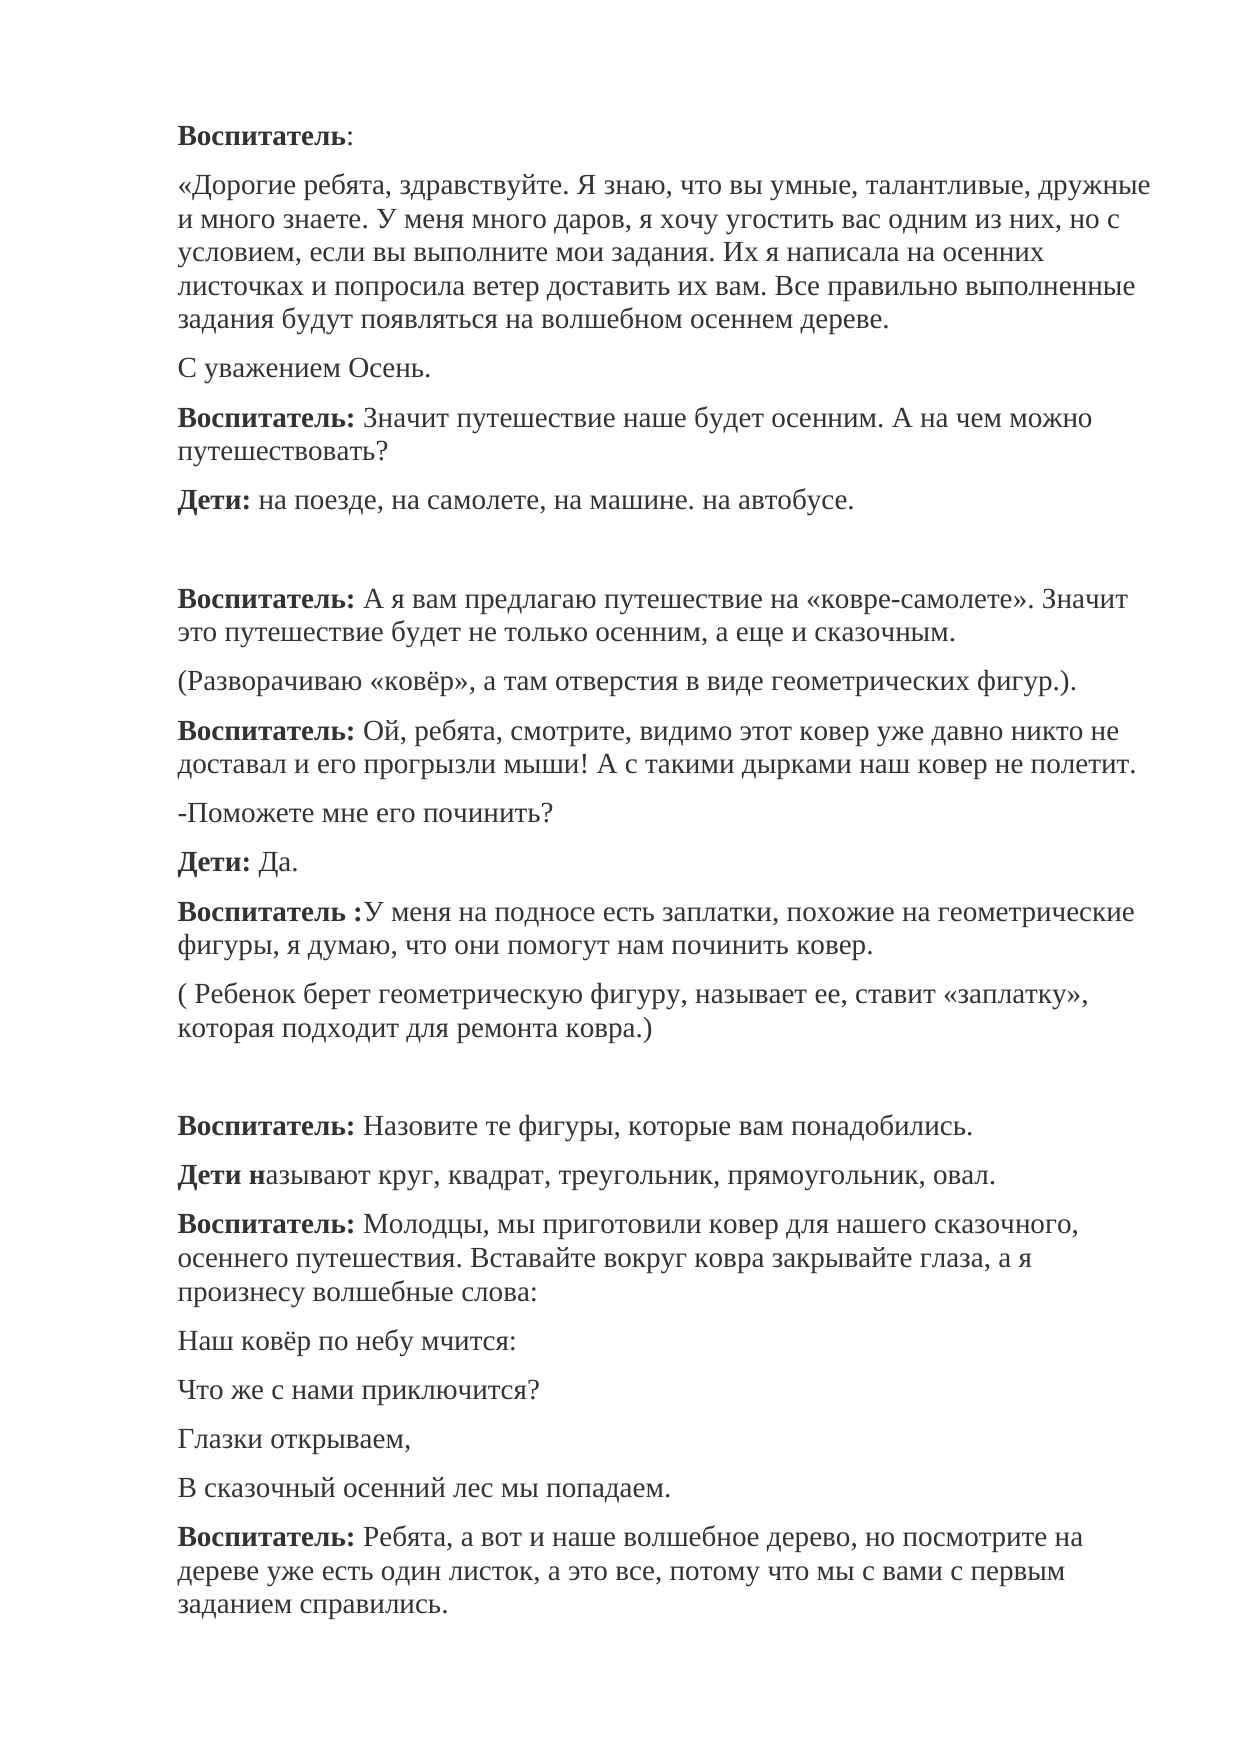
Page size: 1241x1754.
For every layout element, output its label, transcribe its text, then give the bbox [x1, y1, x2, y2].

text Воспитатель: Назовите те фигуры, которые вам понадобились. [177, 1108, 1152, 1142]
text Дети: Да. [177, 844, 1152, 878]
text Воспитатель :У меня на подносе есть заплатки, похожие на геометрические фигуры, я думаю, что они помогут нам починить ковер. [177, 894, 1152, 961]
text Глазки открываем, [177, 1421, 1152, 1455]
text Воспитатель: Ой, ребята, смотрите, видимо этот ковер уже давно никто не доставал и его прогрызли мыши! А с такими дырками наш ковер не полетит. [177, 713, 1152, 780]
text Воспитатель: Молодцы, мы приготовили ковер для нашего сказочного, осеннего путешествия. Вставайте вокруг ковра закрывайте глаза, а я произнесу волшебные слова: [177, 1207, 1152, 1307]
text С уважением Осень. [177, 351, 1152, 384]
text Воспитатель: Значит путешествие наше будет осенним. А на чем можно путешествовать? [177, 400, 1152, 467]
text -Поможете мне его починить? [177, 795, 1152, 829]
text Наш ковёр по небу мчится: [177, 1323, 1152, 1356]
text Дети: на поезде, на самолете, на машине. на автобусе. [177, 482, 1152, 516]
text Воспитатель: [177, 118, 1152, 152]
text Воспитатель: А я вам предлагаю путешествие на «ковре-самолете». Значит это путешествие будет не только осенним, а еще и сказочным. [177, 581, 1152, 648]
text Что же с нами приключится? [177, 1372, 1152, 1406]
text В сказочный осенний лес мы попадаем. [177, 1470, 1152, 1504]
text «Дорогие ребята, здравствуйте. Я знаю, что вы умные, талантливые, дружные и много знаете. У меня много даров, я хочу угостить вас одним из них, но с условием, если вы выполните мои задания. Их я написала на осенних листочках и попросила ветер доставить их вам. Все правильно выполненные задания будут появляться на волшебном осеннем дереве. [177, 167, 1152, 335]
text Воспитатель: Ребята, а вот и наше волшебное дерево, но посмотрите на дереве уже есть один листок, а это все, потому что мы с вами с первым заданием справились. [177, 1519, 1152, 1620]
text ( Ребенок берет геометрическую фигуру, называет ее, ставит «заплатку», которая подходит для ремонта ковра.) [177, 976, 1152, 1043]
text (Разворачиваю «ковёр», а там отверстия в виде геометрических фигур.). [177, 663, 1152, 697]
text Дети называют круг, квадрат, треугольник, прямоугольник, овал. [177, 1157, 1152, 1191]
